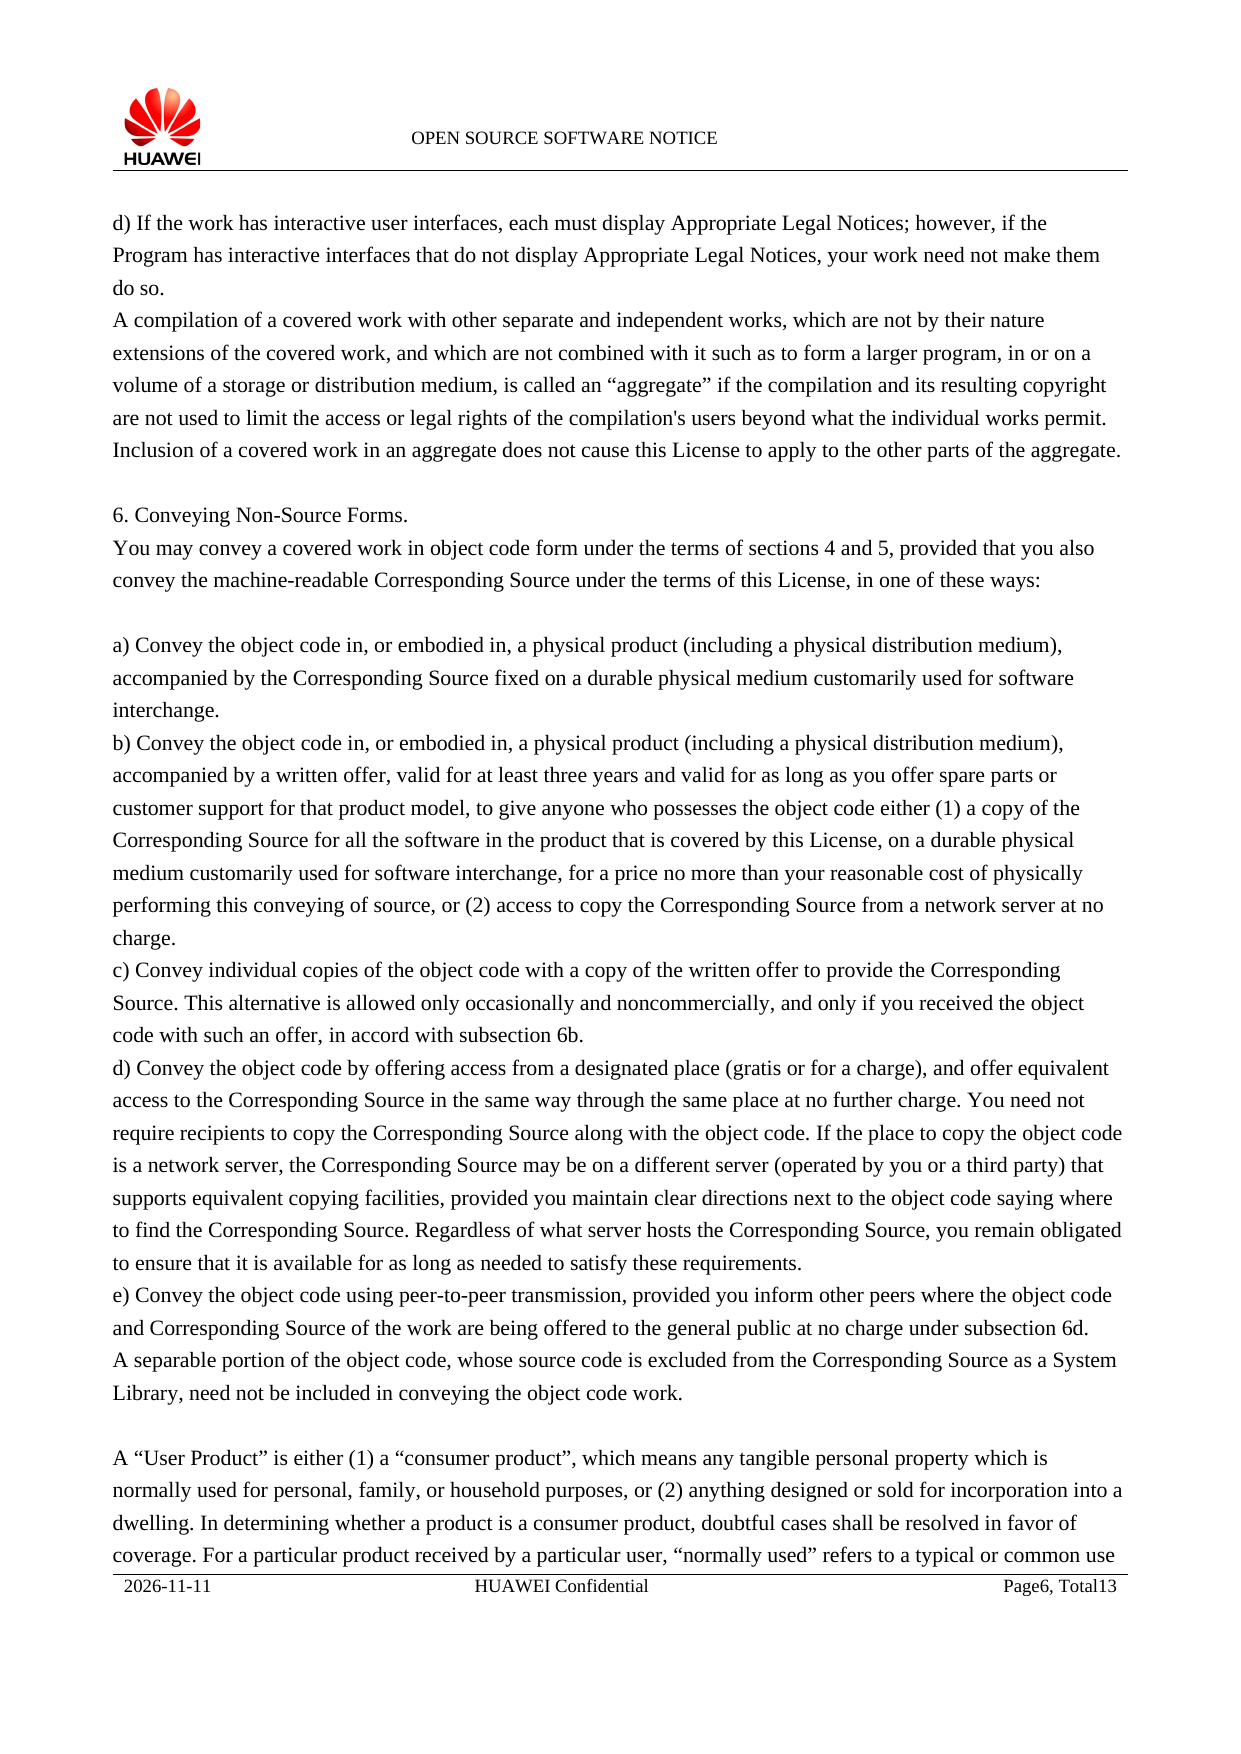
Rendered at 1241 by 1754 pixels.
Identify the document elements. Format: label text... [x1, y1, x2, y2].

picture [124, 88, 201, 165]
